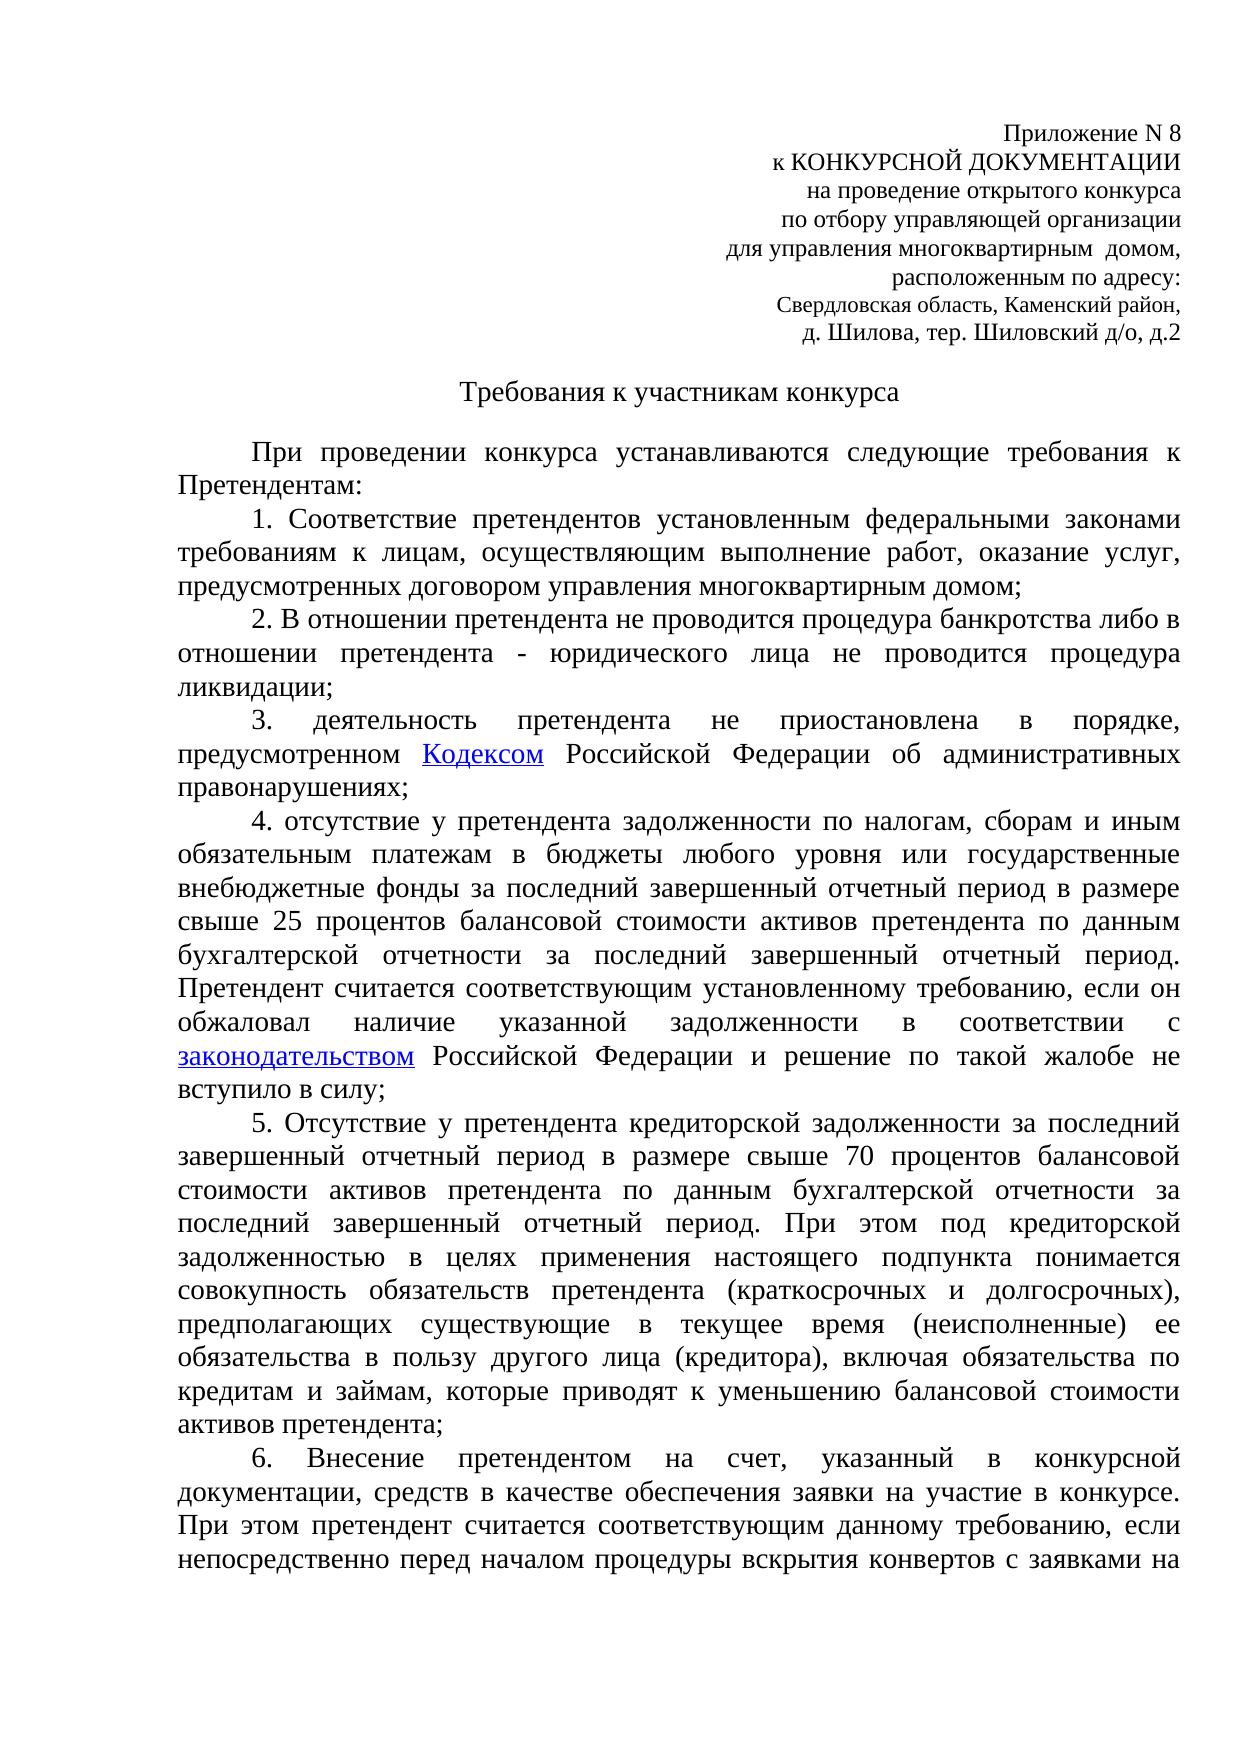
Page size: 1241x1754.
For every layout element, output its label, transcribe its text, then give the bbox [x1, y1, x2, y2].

text Приложение N 8 [177, 118, 1181, 147]
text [177, 1440, 1181, 1574]
text 3. деятельность претендента не приостановлена в порядке, предусмотренном Кодексом Российской Федерации об административных правонарушениях; [177, 702, 1181, 803]
text Требования к участникам конкурса [177, 374, 1181, 408]
list для управления многоквартирным домом, [177, 233, 1181, 262]
text При проведении конкурса устанавливаются следующие требования к Претендентам: [177, 434, 1181, 501]
text 5. Отсутствие у претендента кредиторской задолженности за последний завершенный отчетный период в размере свыше 70 процентов балансовой стоимости активов претендента по данным бухгалтерской отчетности за последний завершенный отчетный период. При этом под кредиторской задолженностью в целях применения настоящего подпункта понимается совокупность обязательств претендента (краткосрочных и долгосрочных), предполагающих существующие в текущее время (неисполненные) ее обязательства в пользу другого лица (кредитора), включая обязательства по кредитам и займам, которые приводят к уменьшению балансовой стоимости активов претендента; [177, 1105, 1181, 1440]
list на проведение открытого конкурса [177, 176, 1181, 204]
text 2. В отношении претендента не проводится процедура банкротства либо в отношении претендента - юридического лица не проводится процедура ликвидации; [177, 602, 1181, 702]
list расположенным по адресу: [177, 262, 1181, 291]
text Свердловская область, Каменский район, [177, 291, 1181, 317]
list по отбору управляющей организации [177, 204, 1181, 233]
text 4. отсутствие у претендента задолженности по налогам, сборам и иным обязательным платежам в бюджеты любого уровня или государственные внебюджетные фонды за последний завершенный отчетный период в размере свыше 25 процентов балансовой стоимости активов претендента по данным бухгалтерской отчетности за последний завершенный отчетный период. Претендент считается соответствующим установленному требованию, если он обжаловал наличие указанной задолженности в соответствии с законодательством Российской Федерации и решение по такой жалобе не вступило в силу; [177, 803, 1181, 1105]
text д. Шилова, тер. Шиловский д/о, д.2 [177, 317, 1181, 346]
text 1. Соответствие претендентов установленным федеральными законами требованиям к лицам, осуществляющим выполнение работ, оказание услуг, предусмотренных договором управления многоквартирным домом; [177, 501, 1181, 602]
text к КОНКУРСНОЙ ДОКУМЕНТАЦИИ [177, 147, 1181, 176]
